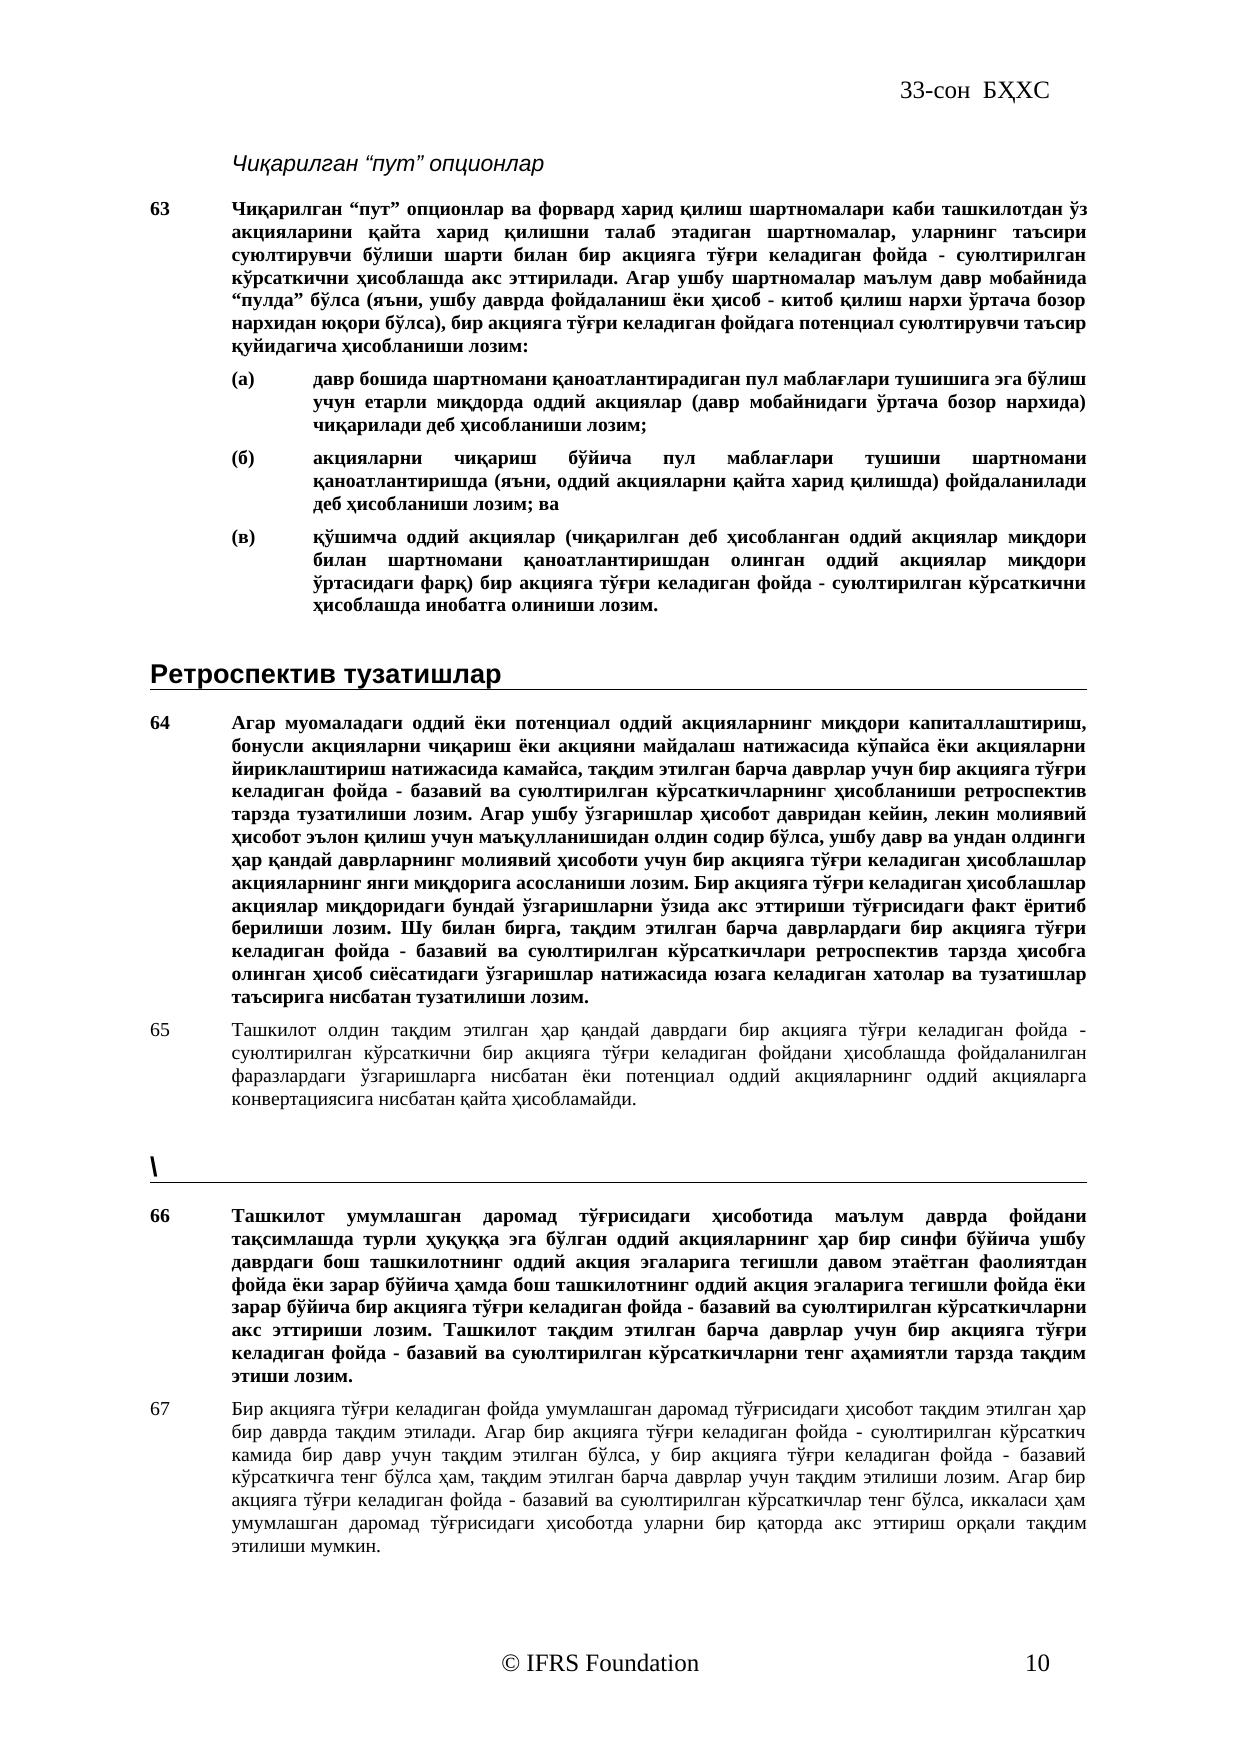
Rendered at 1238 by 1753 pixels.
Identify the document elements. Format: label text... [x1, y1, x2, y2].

text Ретроспектив тузатишлар [150, 658, 1087, 689]
text (a) давр бошида шартномани қаноатлантирадиган пул маблағлари тушишига эга бўлиш учун етарли миқдорда оддий акциялар (давр мобайнидаги ўртача бозор нархида) чиқарилади деб ҳисобланиши лозим; [231, 367, 1087, 436]
text 63 Чиқарилган “пут” опционлар ва форвард харид қилиш шартномалари каби ташкилотдан ўз акцияларини қайта харид қилишни талаб этадиган шартномалар, уларнинг таъсири суюлтирувчи бўлиши шарти билан бир акцияга тўғри келадиган фойда - суюлтирилган кўрсаткични ҳисоблашда акс эттирилади. Агар ушбу шартномалар маълум давр мобайнида “пулда” бўлса (яъни, ушбу даврда фойдаланиш ёки ҳисоб - китоб қилиш нархи ўртача бозор нархидан юқори бўлса), бир акцияга тўғри келадиган фойдага потенциал суюлтирувчи таъсир қуйидагича ҳисобланиши лозим: [150, 197, 1087, 357]
text (в) қўшимча оддий акциялар (чиқарилган деб ҳисобланган оддий акциялар миқдори билан шартномани қаноатлантиришдан олинган оддий акциялар миқдори ўртасидаги фарқ) бир акцияга тўғри келадиган фойда - суюлтирилган кўрсаткични ҳисоблашда инобатга олиниши лозим. [231, 525, 1087, 616]
text Чиқарилган “пут” опционлар [231, 150, 1087, 176]
text 65 Ташкилот олдин тақдим этилган ҳар қандай даврдаги бир акцияга тўғри келадиган фойда - суюлтирилган кўрсаткични бир акцияга тўғри келадиган фойдани ҳисоблашда фойдаланилган фаразлардаги ўзгаришларга нисбатан ёки потенциал оддий акцияларнинг оддий акцияларга конвертациясига нисбатан қайта ҳисобламайди. [150, 1018, 1087, 1109]
text \ [150, 1151, 1087, 1182]
text 67 Бир акцияга тўғри келадиган фойда умумлашган даромад тўғрисидаги ҳисобот тақдим этилган ҳар бир даврда тақдим этилади. Агар бир акцияга тўғри келадиган фойда - суюлтирилган кўрсаткич камида бир давр учун тақдим этилган бўлса, у бир акцияга тўғри келадиган фойда - базавий кўрсаткичга тенг бўлса ҳам, тақдим этилган барча даврлар учун тақдим этилиши лозим. Агар бир акцияга тўғри келадиган фойда - базавий ва суюлтирилган кўрсаткичлар тенг бўлса, иккаласи ҳам умумлашган даромад тўғрисидаги ҳисоботда уларни бир қаторда акс эттириш орқали тақдим этилиши мумкин. [150, 1397, 1087, 1557]
text (б) акцияларни чиқариш бўйича пул маблағлари тушиши шартномани қаноатлантиришда (яъни, оддий акцияларни қайта харид қилишда) фойдаланилади деб ҳисобланиши лозим; ва [231, 446, 1087, 514]
text 64 Агар муомаладаги оддий ёки потенциал оддий акцияларнинг миқдори капиталлаштириш, бонусли акцияларни чиқариш ёки акцияни майдалаш натижасида кўпайса ёки акцияларни йириклаштириш натижасида камайса, тақдим этилган барча даврлар учун бир акцияга тўғри келадиган фойда - базавий ва суюлтирилган кўрсаткичларнинг ҳисобланиши ретроспектив тарзда тузатилиши лозим. Агар ушбу ўзгаришлар ҳисобот давридан кейин, лекин молиявий ҳисобот эълон қилиш учун маъқулланишидан олдин содир бўлса, ушбу давр ва ундан олдинги ҳар қандай даврларнинг молиявий ҳисоботи учун бир акцияга тўғри келадиган ҳисоблашлар акцияларнинг янги миқдорига асосланиши лозим. Бир акцияга тўғри келадиган ҳисоблашлар акциялар миқдоридаги бундай ўзгаришларни ўзида акс эттириши тўғрисидаги факт ёритиб берилиши лозим. Шу билан бирга, тақдим этилган барча даврлардаги бир акцияга тўғри келадиган фойда - базавий ва суюлтирилган кўрсаткичлари ретроспектив тарзда ҳисобга олинган ҳисоб сиёсатидаги ўзгаришлар натижасида юзага келадиган хатолар ва тузатишлар таъсирига нисбатан тузатилиши лозим. [150, 711, 1087, 1008]
text 66 Ташкилот умумлашган даромад тўғрисидаги ҳисоботида маълум даврда фойдани тақсимлашда турли ҳуқуққа эга бўлган оддий акцияларнинг ҳар бир синфи бўйича ушбу даврдаги бош ташкилотнинг оддий акция эгаларига тегишли давом этаётган фаолиятдан фойда ёки зарар бўйича ҳамда бош ташкилотнинг оддий акция эгаларига тегишли фойда ёки зарар бўйича бир акцияга тўғри келадиган фойда - базавий ва суюлтирилган кўрсаткичларни акс эттириши лозим. Ташкилот тақдим этилган барча даврлар учун бир акцияга тўғри келадиган фойда - базавий ва суюлтирилган кўрсаткичларни тенг аҳамиятли тарзда тақдим этиши лозим. [150, 1204, 1087, 1387]
